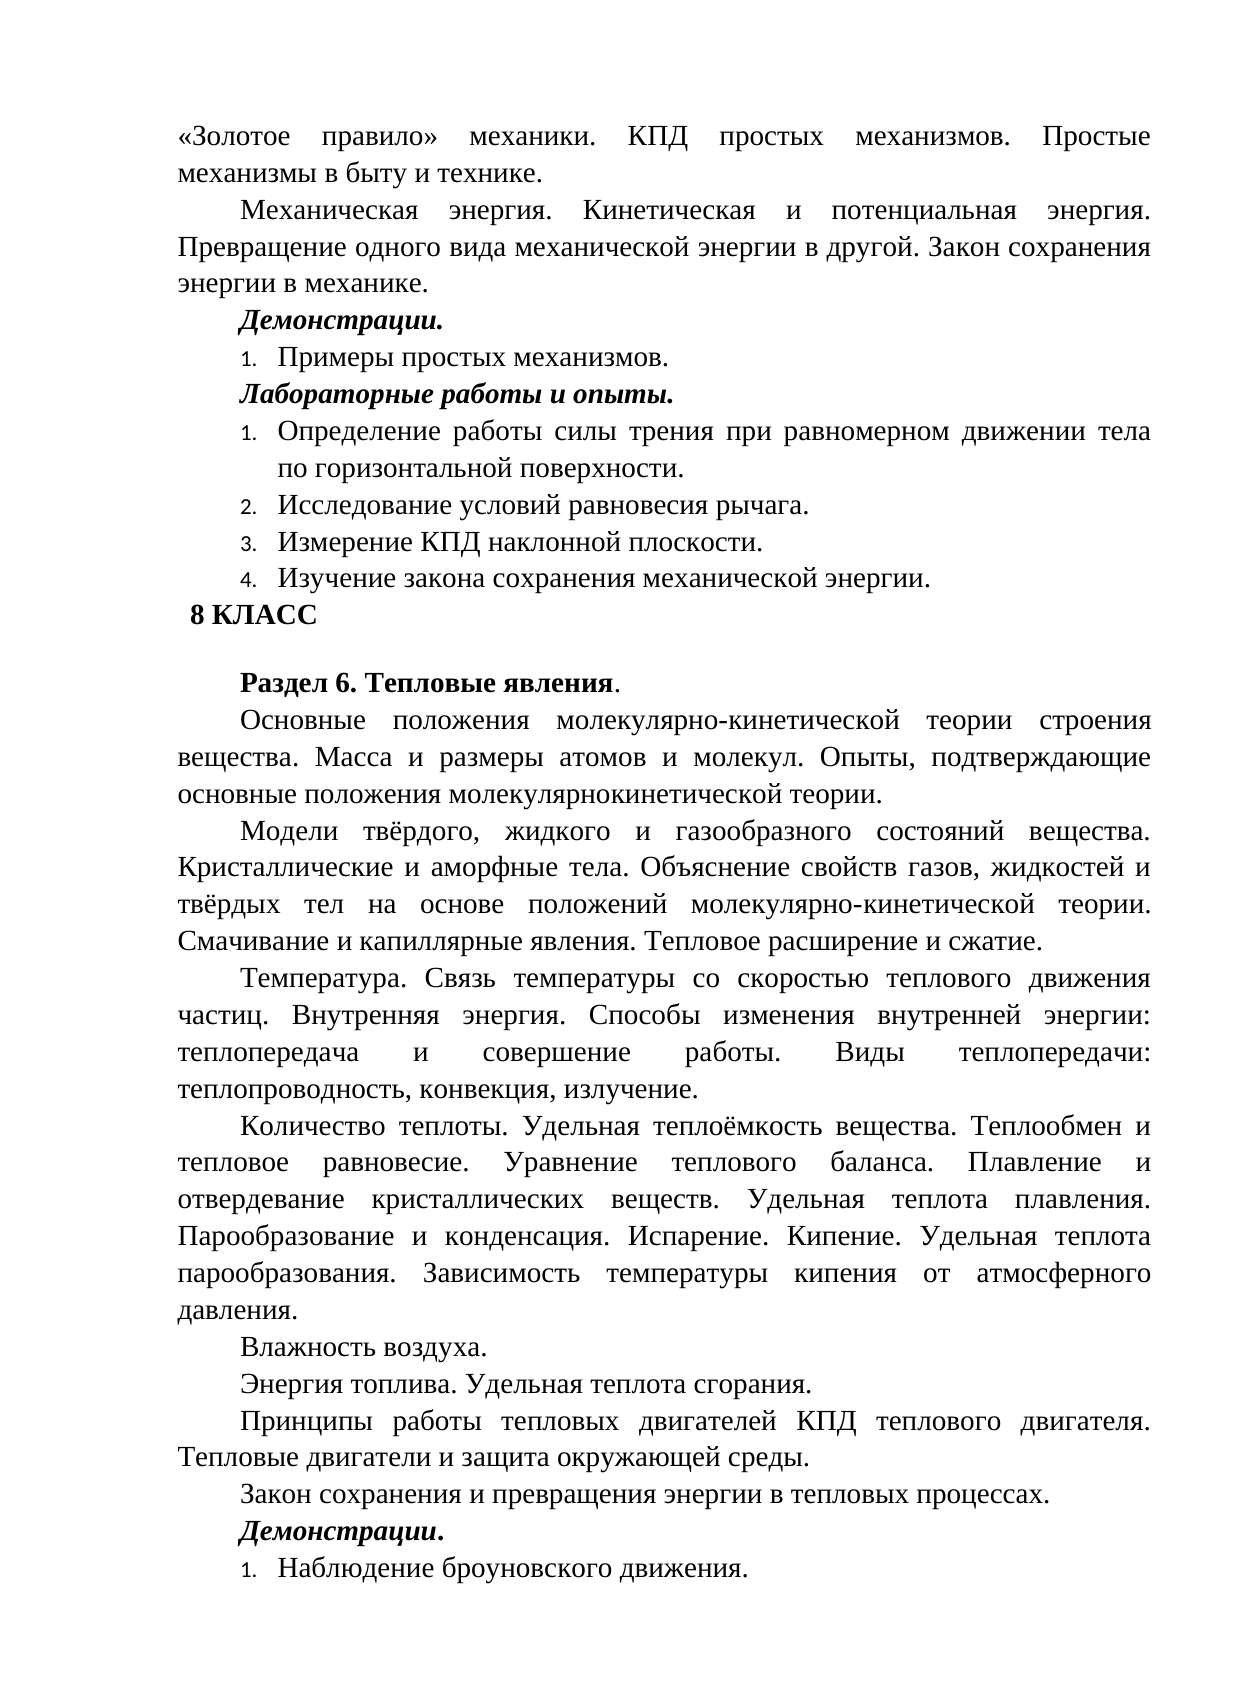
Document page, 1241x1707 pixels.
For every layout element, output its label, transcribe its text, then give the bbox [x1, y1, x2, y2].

text Модели твёрдого, жидкого и газообразного состояний вещества. Кристаллические и аморфные тела. Объяснение свойств газов, жидкостей и твёрдых тел на основе положений молекулярно-­кинетической теории. Смачивание и капиллярные явления. Тепловое расширение и сжатие. [177, 813, 1152, 957]
text 8 КЛАСС [190, 597, 1152, 631]
text Энергия топлива. Удельная теплота сгорания. [177, 1366, 1152, 1399]
list Изучение закона сохранения механической энергии. [240, 561, 1152, 594]
text Количество теплоты. Удельная теплоёмкость вещества. Теплообмен и тепловое равновесие. Уравнение теплового баланса. Плавление и отвердевание кристаллических веществ. Удельная теплота плавления. Парообразование и конденсация. Испарение. Кипение. Удельная теплота парообразования. Зависимость температуры кипения от атмосферного давления. [177, 1108, 1152, 1326]
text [177, 118, 1152, 188]
text Механическая энергия. Кинетическая и потенциальная энергия. Превращение одного вида механической энергии в другой. Закон сохранения энергии в механике. [177, 192, 1152, 299]
list Измерение КПД наклонной плоскости. [240, 524, 1152, 557]
text Температура. Связь температуры со скоростью теплового движения частиц. Внутренняя энергия. Способы изменения внутренней энергии: теплопередача и совершение работы. Виды теплопередачи: теплопроводность, конвекция, излучение. [177, 960, 1152, 1104]
text Основные положения молекулярно-­кинетической теории строения вещества. Масса и размеры атомов и молекул. Опыты, подтверждающие основные положения молекулярно­кинетической теории. [177, 702, 1152, 809]
list Наблюдение броуновского движения. [240, 1550, 1152, 1584]
list Исследование условий равновесия рычага. [240, 487, 1152, 520]
text Влажность воздуха. [177, 1329, 1152, 1362]
text Принципы работы тепловых двигателей КПД теплового двигателя. Тепловые двигатели и защита окружающей среды. [177, 1403, 1152, 1473]
text Раздел 6. Тепловые явления. [177, 665, 1152, 699]
text Закон сохранения и превращения энергии в тепловых процессах. [177, 1476, 1152, 1510]
list Примеры простых механизмов. [240, 339, 1152, 373]
text Демонстрации. [177, 1513, 1152, 1547]
text Лабораторные работы и опыты. [177, 376, 1152, 410]
text Демонстрации. [177, 302, 1152, 336]
list Определение работы силы трения при равномерном движении тела по горизонтальной поверхности. [240, 413, 1152, 483]
